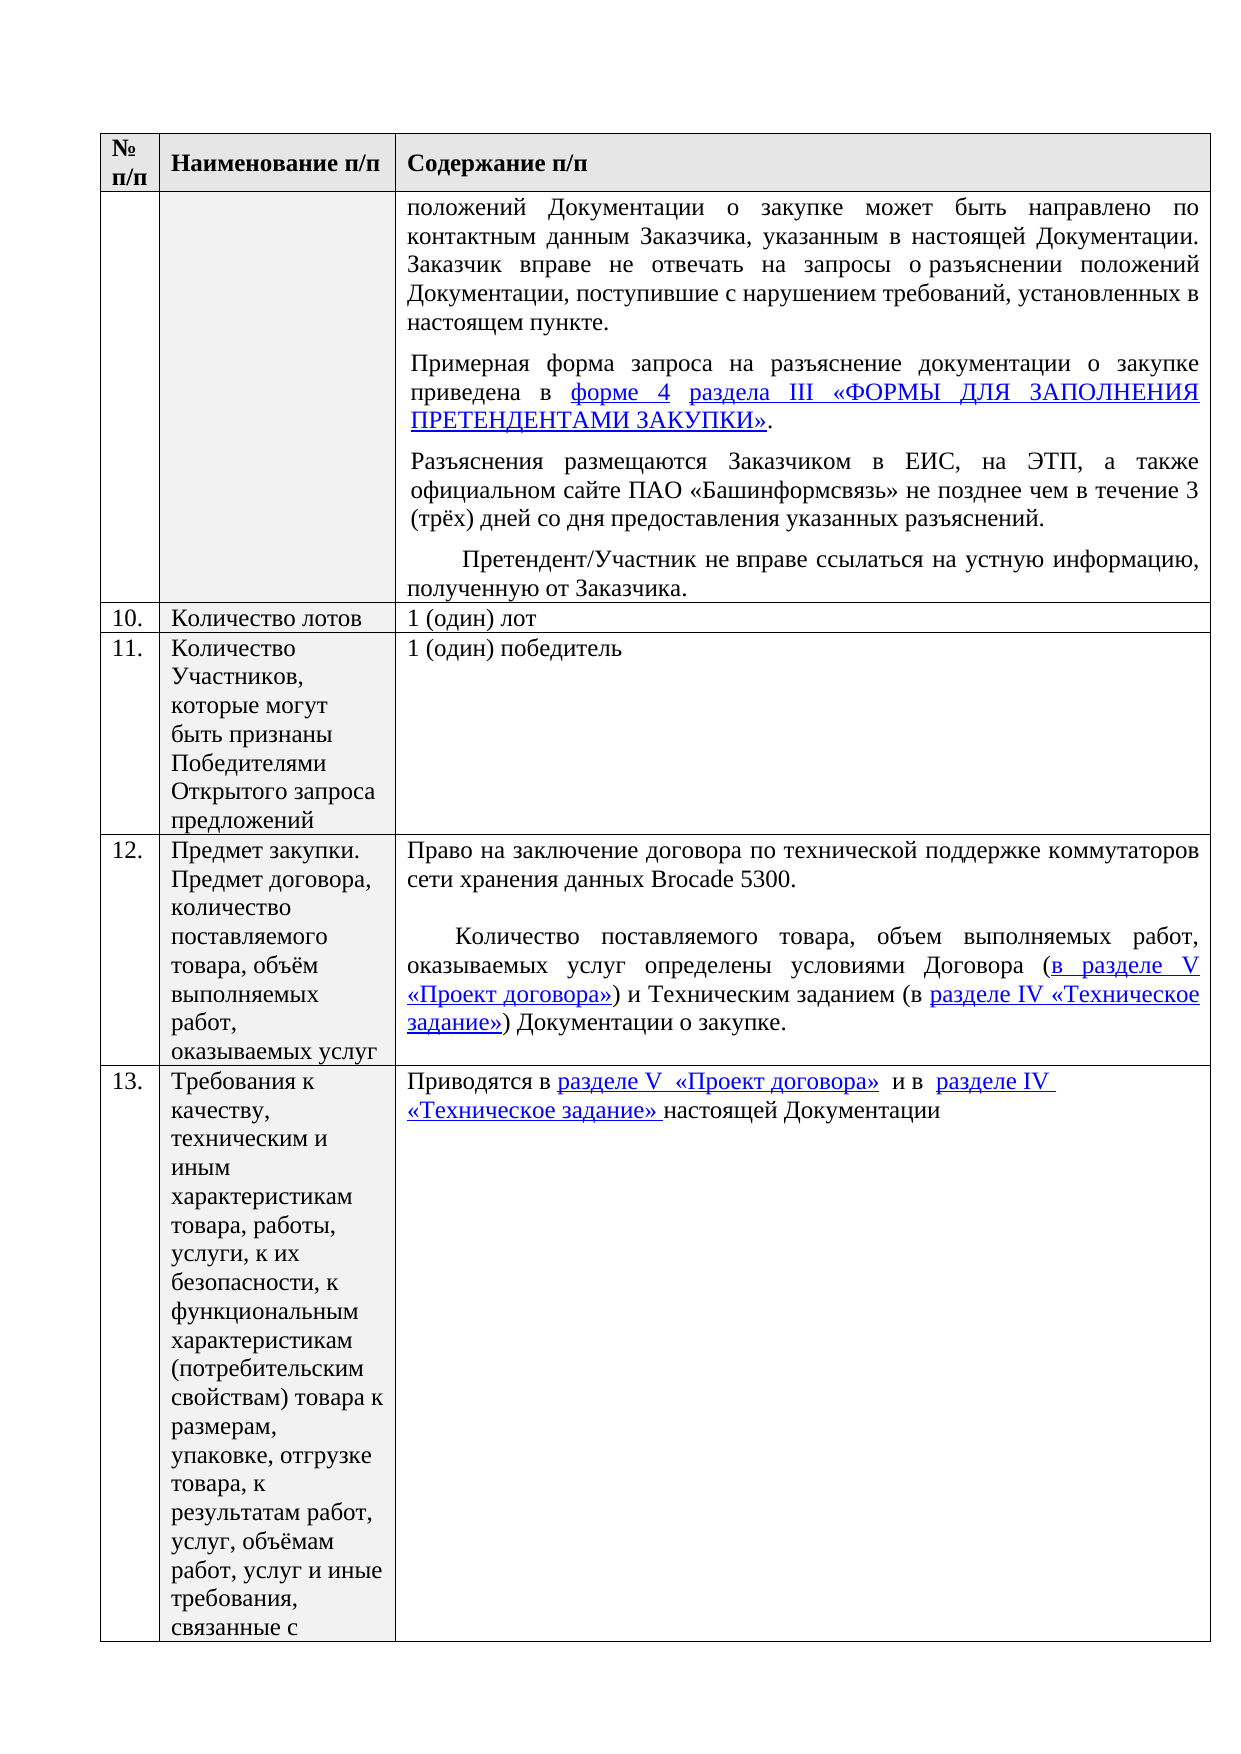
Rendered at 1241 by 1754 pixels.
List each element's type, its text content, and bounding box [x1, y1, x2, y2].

table_cell [101, 633, 159, 834]
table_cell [160, 192, 395, 602]
table_cell [101, 1066, 159, 1641]
table_cell Количество Участников, которые могут быть признаны Победителями Открытого запроса предложений [160, 633, 395, 834]
table_cell [101, 192, 159, 602]
table_header Наименование п/п [160, 134, 395, 191]
table_cell 1 (один) лот [396, 603, 1210, 632]
table_cell Право на заключение договора по технической поддержке коммутаторов сети хранения данных Brocade 5300. Количество поставляемого товара, объем выполняемых работ, оказываемых услуг определены условиями Договора (в разделе V «Проект договора») и Техническим заданием (в разделе IV «Техническое задание») Документации о закупке. [396, 835, 1210, 1065]
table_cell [160, 1066, 395, 1641]
table_cell Количество лотов [160, 603, 395, 632]
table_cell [396, 1066, 1210, 1641]
table_cell [101, 835, 159, 1065]
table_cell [396, 192, 1210, 602]
table_header Содержание п/п [396, 134, 1210, 191]
table_cell 1 (один) победитель [396, 633, 1210, 834]
table_cell [101, 603, 159, 632]
table_header № п/п [101, 134, 159, 191]
table_cell Предмет закупки. Предмет договора, количество поставляемого товара, объём выполняемых работ, оказываемых услуг [160, 835, 395, 1065]
